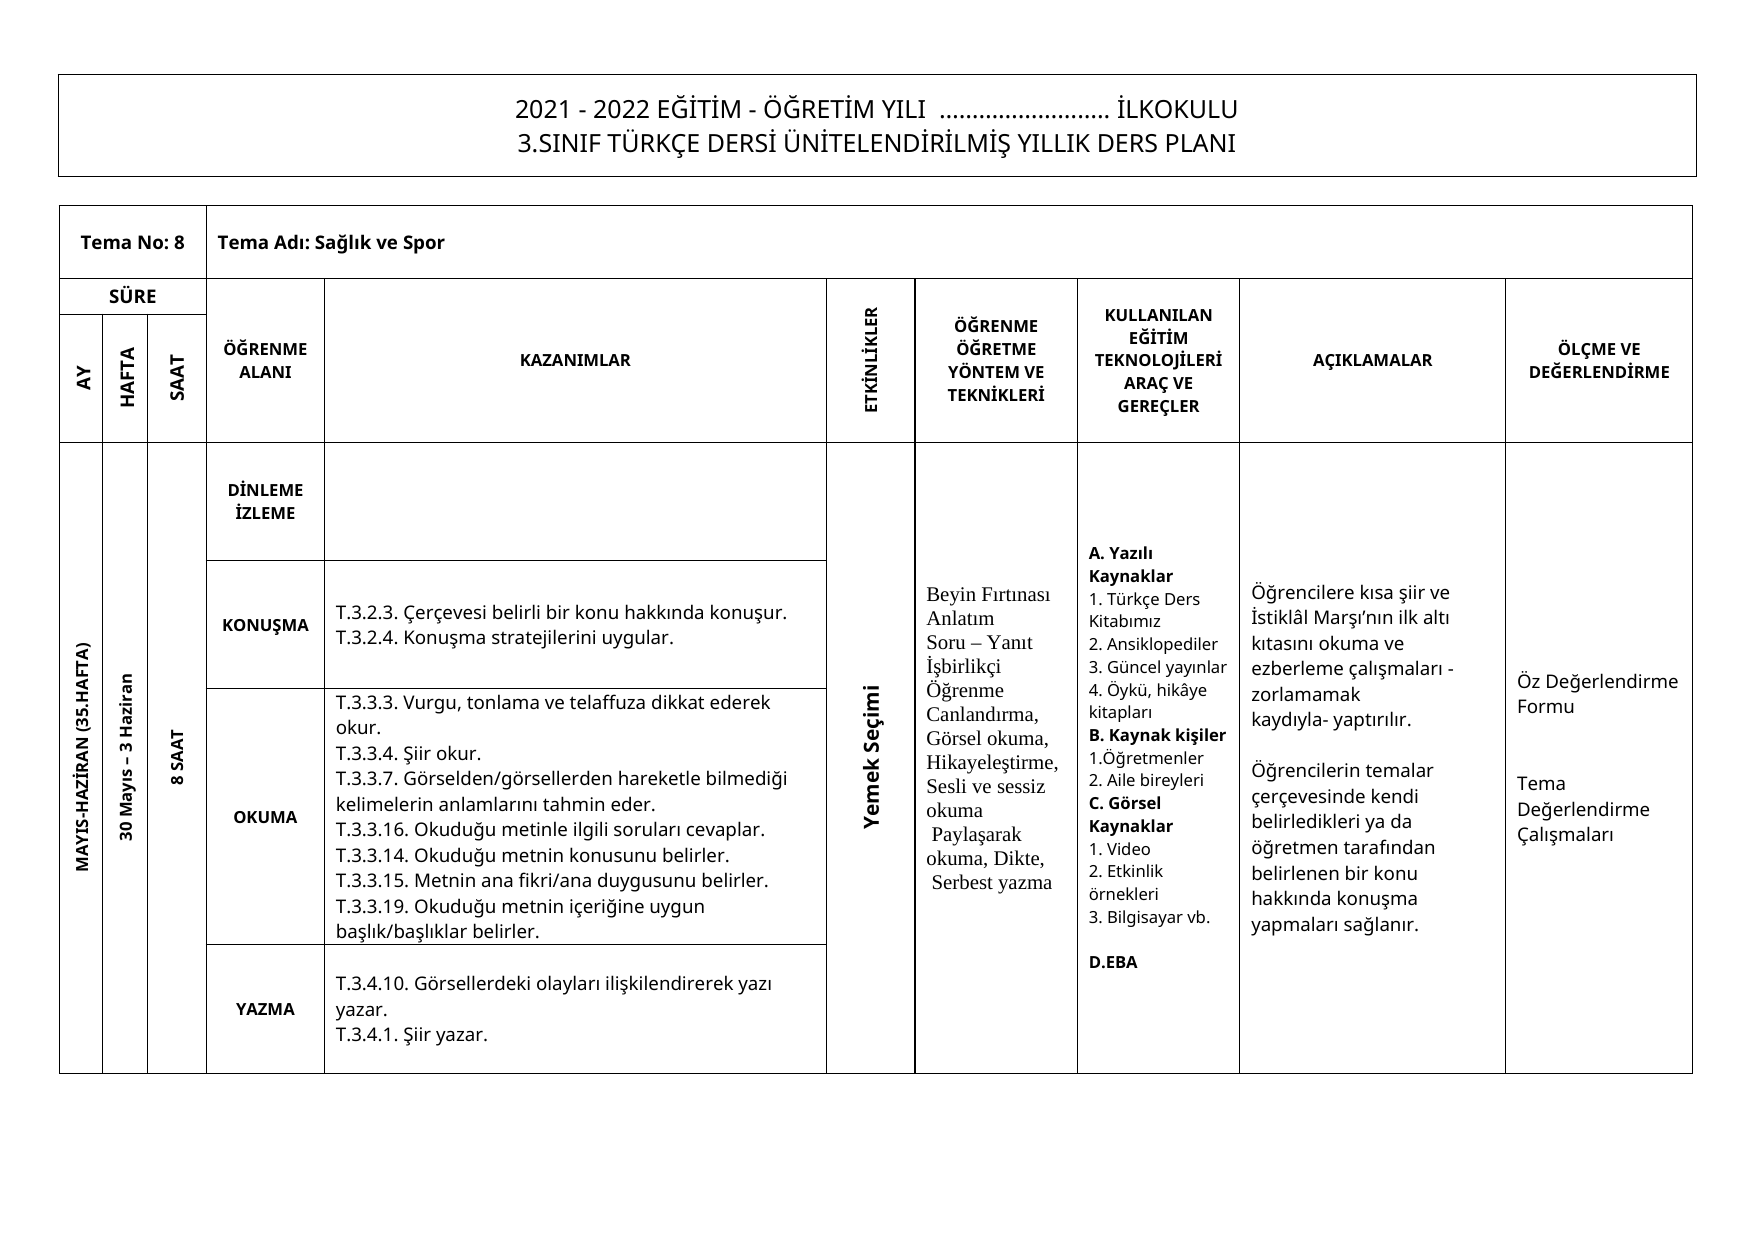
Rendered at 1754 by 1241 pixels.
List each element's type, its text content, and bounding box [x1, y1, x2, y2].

table_cell Beyin Fırtınası Anlatım Soru – Yanıt İşbirlikçi Öğrenme Canlandırma, Görsel okuma, Hikayeleştirme, Sesli ve sessiz okuma Paylaşarak okuma, Dikte, Serbest yazma [916, 443, 1077, 1073]
table_cell KULLANILAN EĞİTİM TEKNOLOJİLERİ ARAÇ VE GEREÇLER [1078, 279, 1239, 442]
table_cell HAFTA [103, 315, 147, 442]
table_cell AY [60, 315, 102, 442]
table_cell MAYIS-HAZİRAN (35.HAFTA) [60, 443, 102, 1073]
table_cell T.3.4.10. Görsellerdeki olayları ilişkilendirerek yazı yazar. T.3.4.1. Şiir yazar. [325, 945, 826, 1073]
table_cell T.3.3.3. Vurgu, tonlama ve telaffuza dikkat ederek okur. T.3.3.4. Şiir okur. T.3.3.7. Görselden/görsellerden hareketle bilmediği kelimelerin anlamlarını tahmin eder. T.3.3.16. Okuduğu metinle ilgili soruları cevaplar. T.3.3.14. Okuduğu metnin konusunu belirler. T.3.3.15. Metnin ana fikri/ana duygusunu belirler. T.3.3.19. Okuduğu metnin içeriğine uygun başlık/başlıklar belirler. [325, 689, 826, 944]
table_cell ETKİNLİKLER [827, 279, 914, 442]
table_cell AÇIKLAMALAR [1240, 279, 1505, 442]
table_cell YAZMA [207, 945, 324, 1073]
table_cell DİNLEME İZLEME [207, 443, 324, 560]
table_cell ÖĞRENME ALANI [207, 279, 324, 442]
table_cell ÖĞRENME ÖĞRETME YÖNTEM VE TEKNİKLERİ [916, 279, 1077, 442]
table_header Tema No: 8 [60, 206, 206, 278]
table_cell Öğrencilere kısa şiir ve İstiklâl Marşı’nın ilk altı kıtasını okuma ve ezberleme çalışmaları -zorlamamak kaydıyla- yaptırılır. Öğrencilerin temalar çerçevesinde kendi belirledikleri ya da öğretmen tarafından belirlenen bir konu hakkında konuşma yapmaları sağlanır. [1240, 443, 1505, 1073]
table_cell ÖLÇME VE DEĞERLENDİRME [1506, 279, 1692, 442]
table_cell KONUŞMA [207, 561, 324, 688]
table_cell Öz Değerlendirme Formu Tema Değerlendirme Çalışmaları [1506, 443, 1692, 1073]
table_cell 30 Mayıs – 3 Haziran [103, 443, 147, 1073]
table_cell [325, 443, 826, 560]
table_cell KAZANIMLAR [325, 279, 826, 442]
table_cell 8 SAAT [148, 443, 206, 1073]
table_cell SÜRE [60, 279, 206, 313]
table_cell OKUMA [207, 689, 324, 944]
table_cell SAAT [148, 315, 206, 442]
table_cell Yemek Seçimi [827, 443, 914, 1073]
table_cell A. Yazılı Kaynaklar 1. Türkçe Ders Kitabımız 2. Ansiklopediler 3. Güncel yayınlar 4. Öykü, hikâye kitapları B. Kaynak kişiler 1.Öğretmenler 2. Aile bireyleri C. Görsel Kaynaklar 1. Video 2. Etkinlik örnekleri 3. Bilgisayar vb. D.EBA [1078, 443, 1239, 1073]
table_header Tema Adı: Sağlık ve Spor [207, 206, 1692, 278]
table_cell T.3.2.3. Çerçevesi belirli bir konu hakkında konuşur. T.3.2.4. Konuşma stratejilerini uygular. [325, 561, 826, 688]
